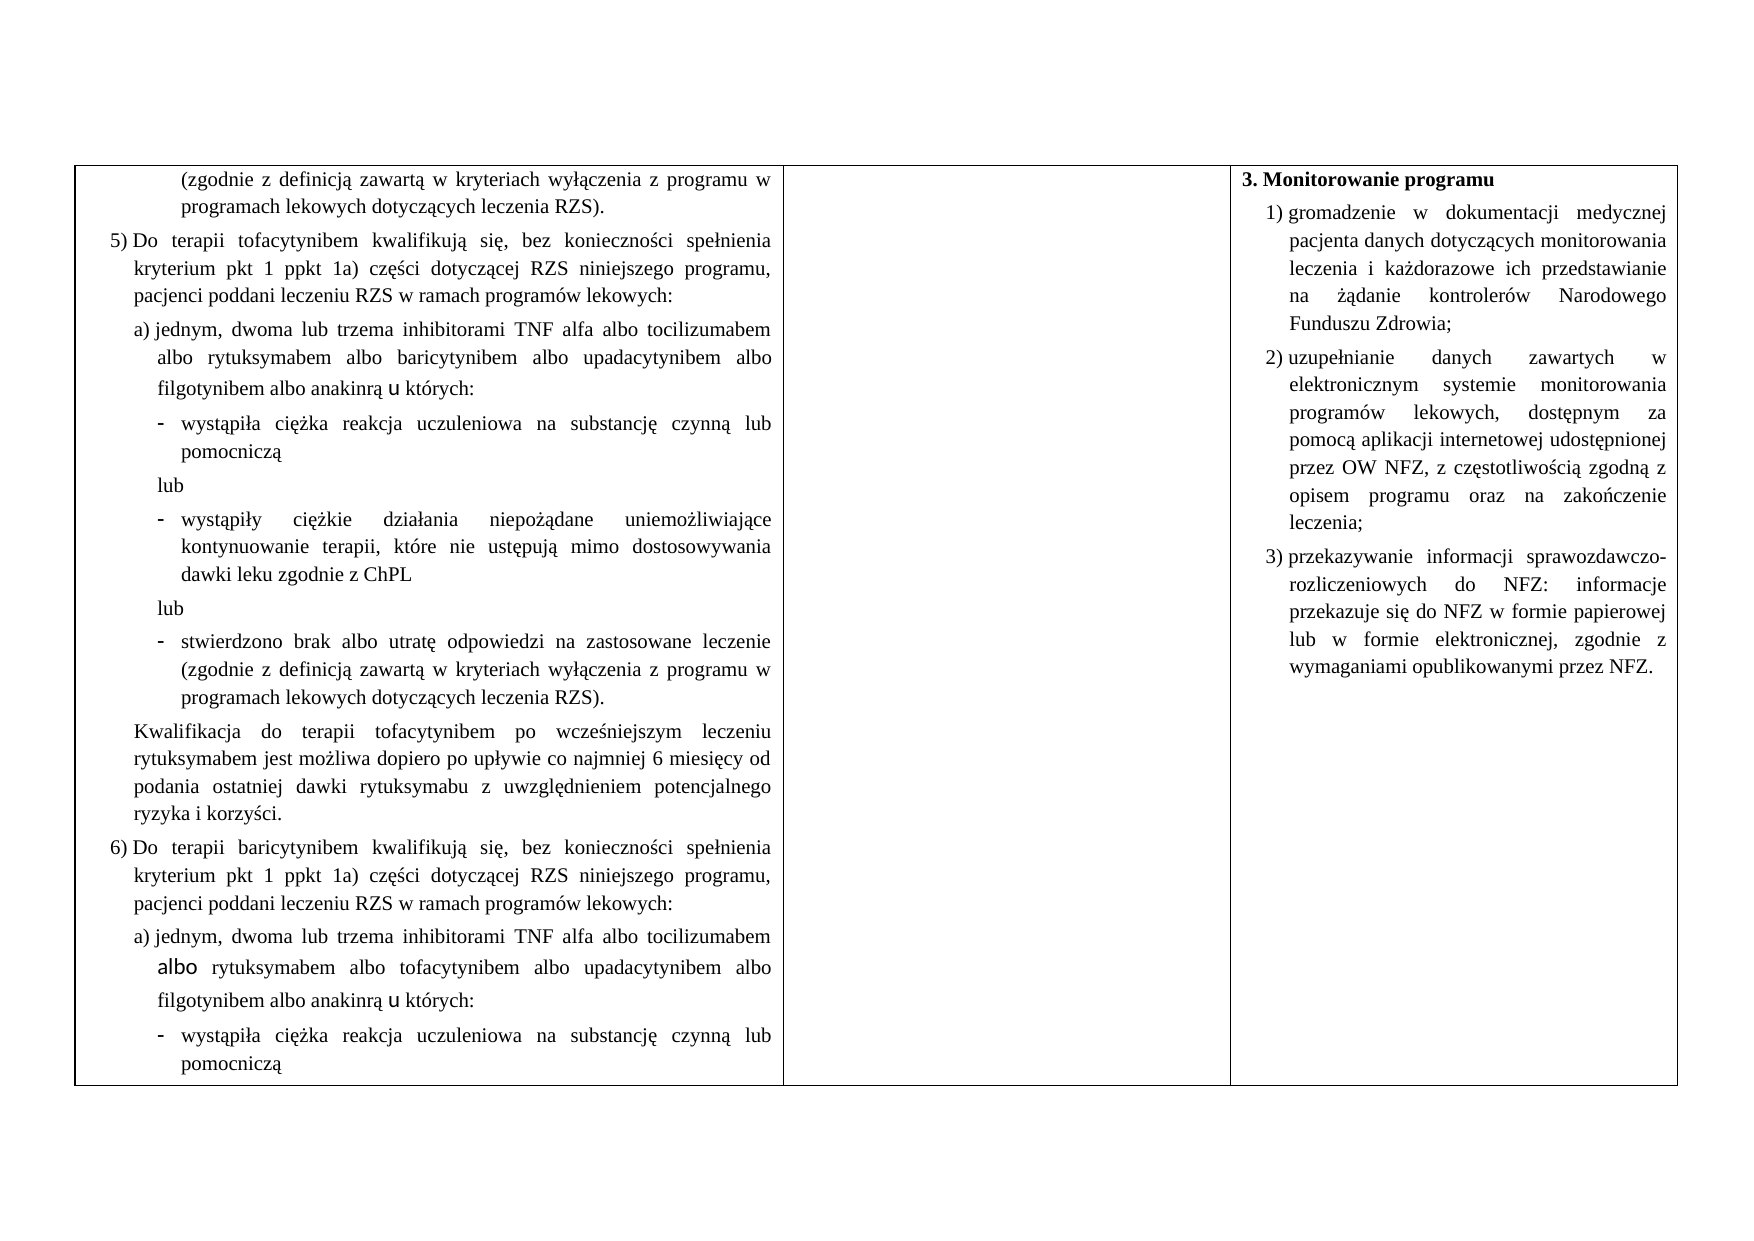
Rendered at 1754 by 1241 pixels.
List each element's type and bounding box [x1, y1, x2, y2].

table_cell [1231, 166, 1677, 1085]
table_cell [784, 166, 1230, 1085]
table_cell [76, 166, 783, 1085]
